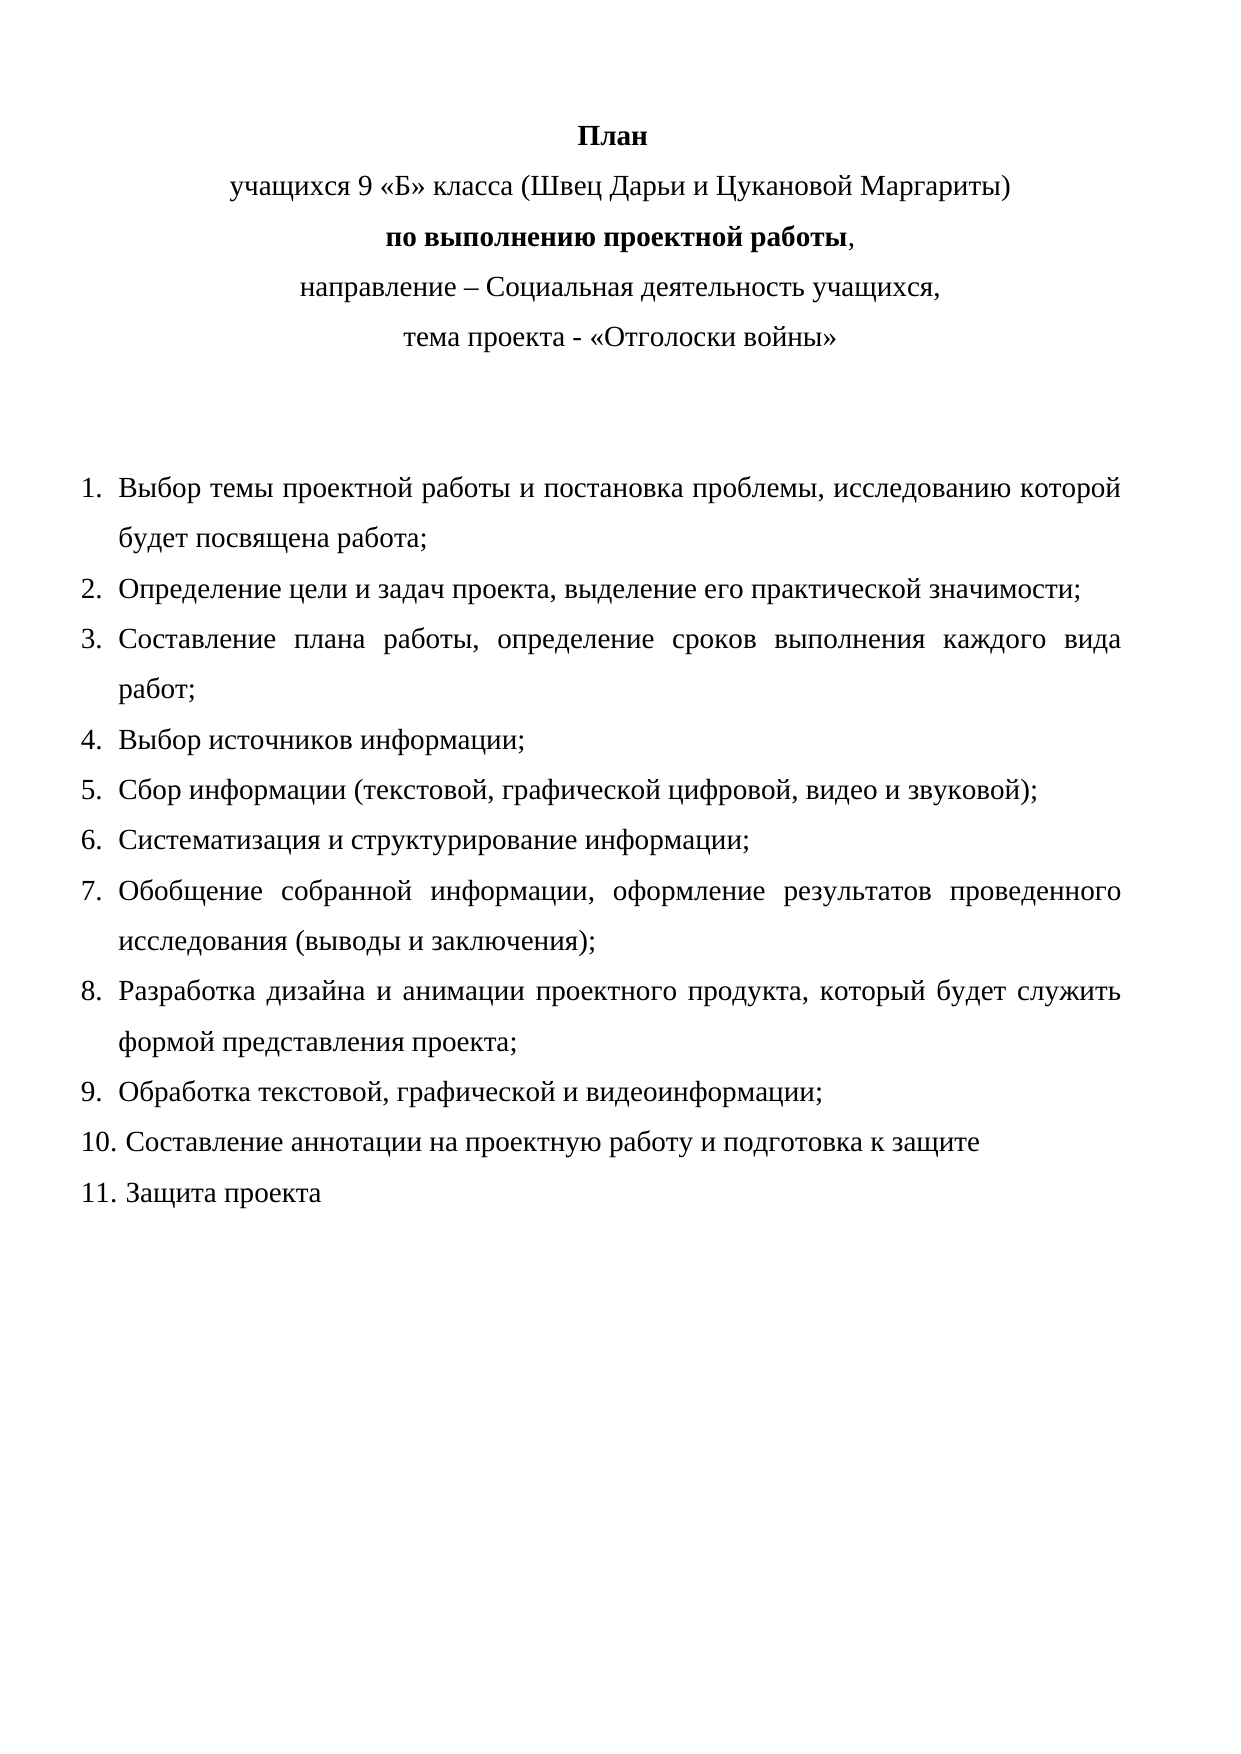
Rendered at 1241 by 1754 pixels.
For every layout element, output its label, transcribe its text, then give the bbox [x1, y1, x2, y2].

text учащихся 9 «Б» класса (Швец Дарьи и Цукановой Маргариты) [118, 168, 1122, 202]
text по выполнению проектной работы, [118, 219, 1122, 252]
text тема проекта - «Отголоски войны» [118, 319, 1122, 353]
list Составление аннотации на проектную работу и подготовка к защите [81, 1124, 1122, 1158]
list Выбор источников информации; [81, 722, 1122, 755]
list Выбор темы проектной работы и постановка проблемы, исследованию которой будет посвящена работа; [81, 470, 1122, 554]
text План [103, 118, 1122, 152]
list Систематизация и структурирование информации; [81, 822, 1122, 856]
list Составление плана работы, определение сроков выполнения каждого вида работ; [81, 621, 1122, 705]
list Определение цели и задач проекта, выделение его практической значимости; [81, 571, 1122, 604]
list Сбор информации (текстовой, графической цифровой, видео и звуковой); [81, 772, 1122, 806]
list Разработка дизайна и анимации проектного продукта, который будет служить формой представления проекта; [81, 973, 1122, 1057]
list Обобщение собранной информации, оформление результатов проведенного исследования (выводы и заключения); [81, 873, 1122, 957]
list Обработка текстовой, графической и видеоинформации; [81, 1074, 1122, 1108]
text направление – Социальная деятельность учащихся, [118, 269, 1122, 303]
list Защита проекта [81, 1175, 1122, 1208]
